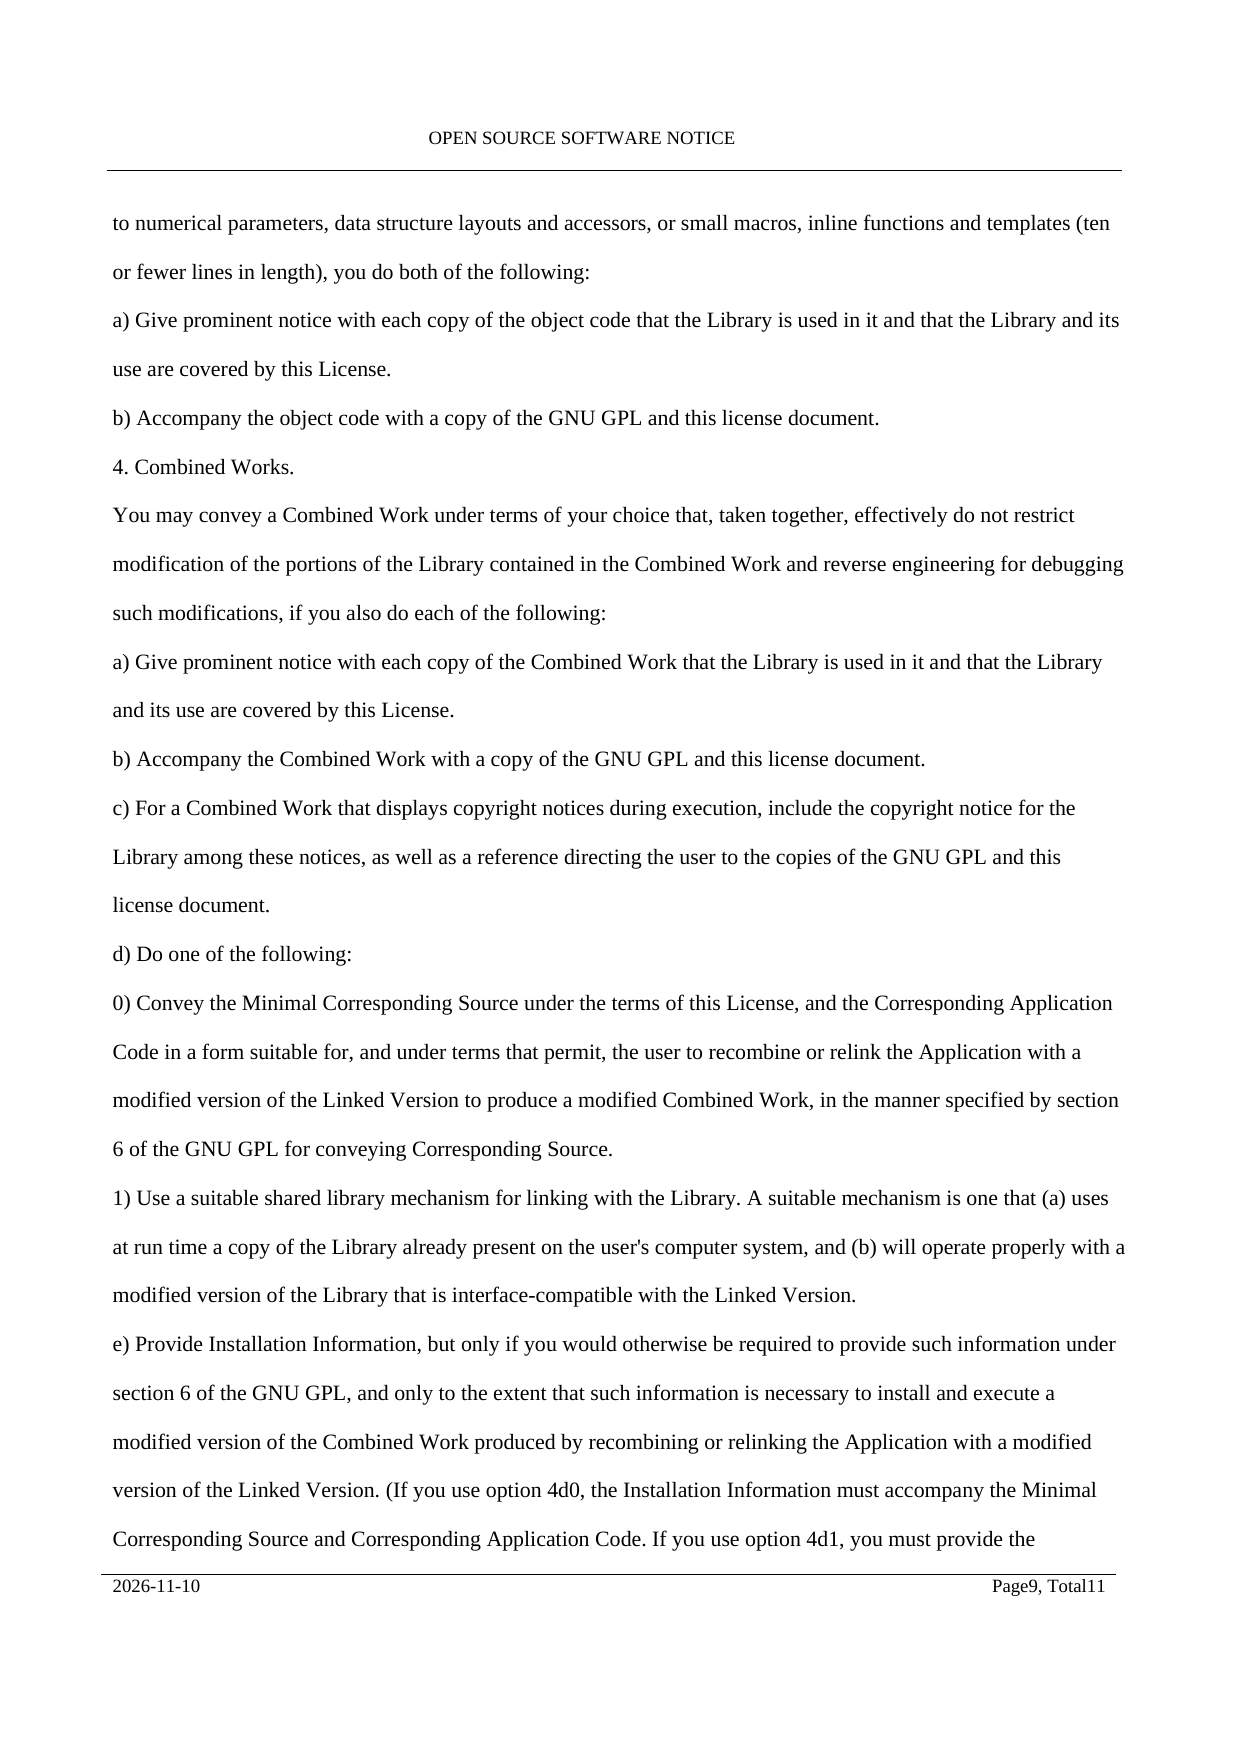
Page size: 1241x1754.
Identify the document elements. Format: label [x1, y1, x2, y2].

text [112, 206, 1128, 1555]
